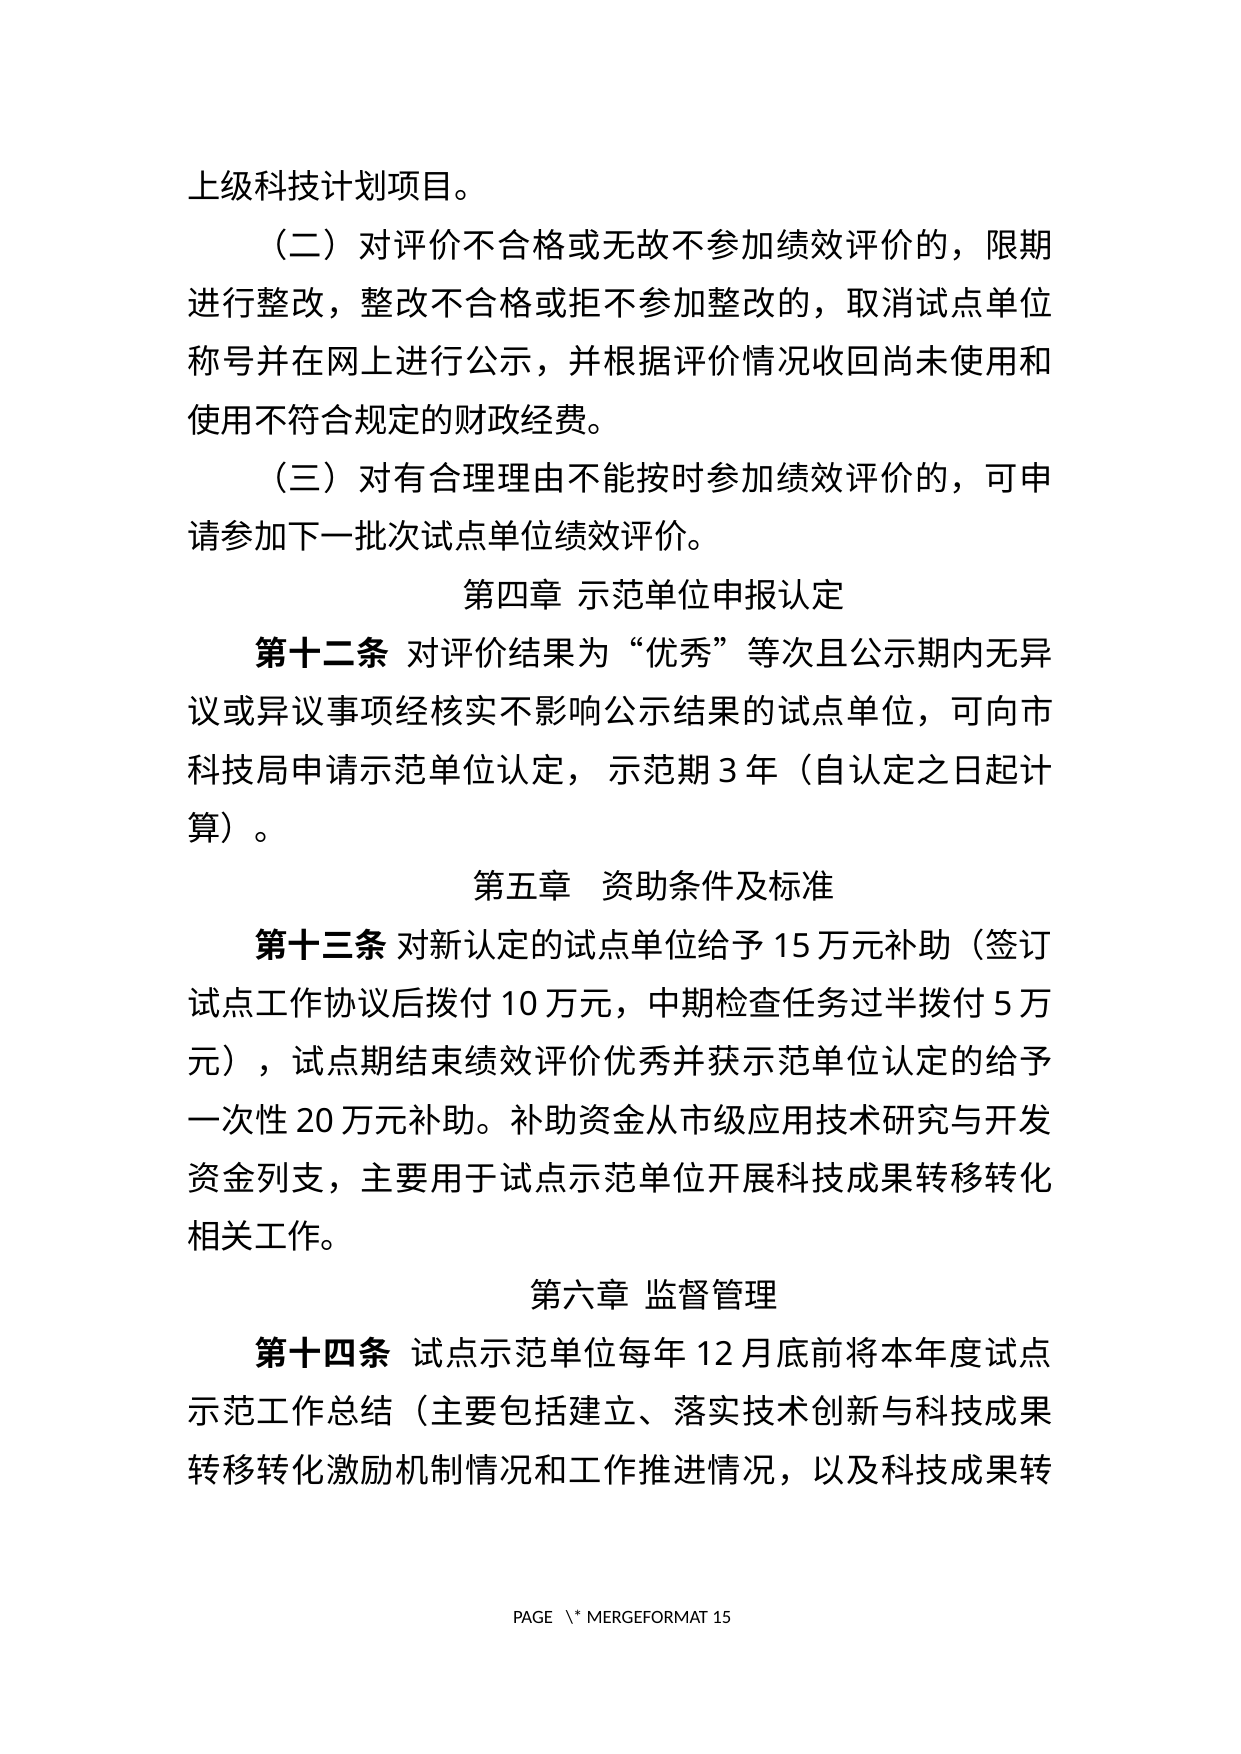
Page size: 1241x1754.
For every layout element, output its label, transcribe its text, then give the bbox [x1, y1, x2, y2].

text 第五章 资助条件及标准 [187, 852, 1053, 910]
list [187, 152, 1053, 210]
text 第四章 示范单位申报认定 [187, 560, 1053, 619]
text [187, 1319, 1053, 1558]
text 第十二条 对评价结果为“优秀”等次且公示期内无异议或异议事项经核实不影响公示结果的试点单位，可向市科技局申请示范单位认定， 示范期3年（自认定之日起计算）。 [187, 619, 1053, 852]
text 第六章 监督管理 [187, 1260, 1053, 1319]
text （三）对有合理理由不能按时参加绩效评价的，可申请参加下一批次试点单位绩效评价。 [187, 444, 1053, 560]
text 第十三条 对新认定的试点单位给予15万元补助（签订试点工作协议后拨付10万元，中期检查任务过半拨付5万元），试点期结束绩效评价优秀并获示范单位认定的给予一次性20万元补助。补助资金从市级应用技术研究与开发资金列支，主要用于试点示范单位开展科技成果转移转化相关工作。 [187, 910, 1053, 1260]
text （二）对评价不合格或无故不参加绩效评价的，限期进行整改，整改不合格或拒不参加整改的，取消试点单位称号并在网上进行公示，并根据评价情况收回尚未使用和使用不符合规定的财政经费。 [187, 210, 1053, 444]
